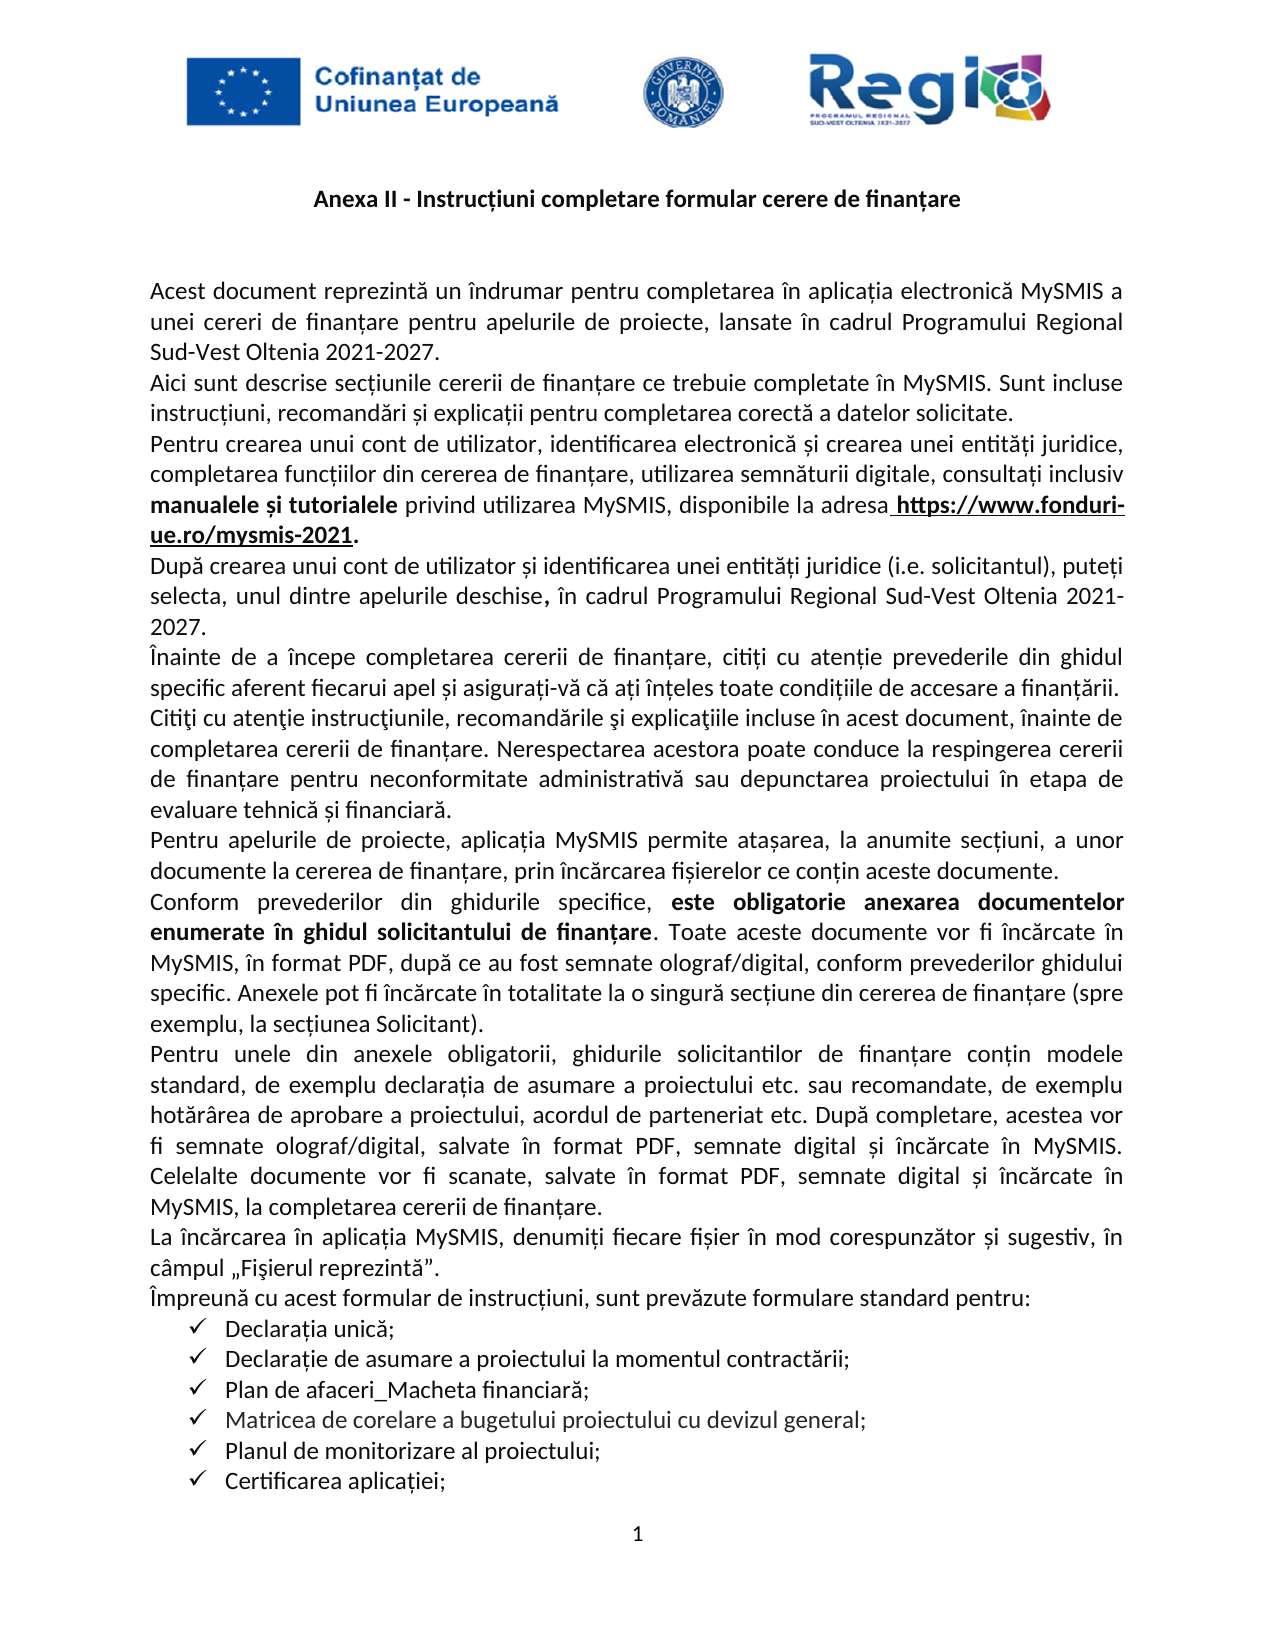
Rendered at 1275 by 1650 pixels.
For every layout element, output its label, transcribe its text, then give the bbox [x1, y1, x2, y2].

text Aici sunt descrise secțiunile cererii de finanțare ce trebuie completate în MySMIS. Sunt incluse instrucțiuni, recomandări și explicații pentru completarea corectă a datelor solicitate. [150, 367, 1125, 428]
text Împreună cu acest formular de instrucțiuni, sunt prevăzute formulare standard pentru: [150, 1282, 1125, 1313]
text După crearea unui cont de utilizator și identificarea unei entități juridice (i.e. solicitantul), puteți selecta, unul dintre apelurile deschise, în cadrul Programului Regional Sud-Vest Oltenia 2021-2027. [150, 550, 1125, 641]
list Planul de monitorizare al proiectului; [187, 1435, 1125, 1466]
text Pentru unele din anexele obligatorii, ghidurile solicitantilor de finanțare conțin modele standard, de exemplu declarația de asumare a proiectului etc. sau recomandate, de exemplu hotărârea de aprobare a proiectului, acordul de parteneriat etc. După completare, acestea vor fi semnate olograf/digital, salvate în format PDF, semnate digital și încărcate în MySMIS. Celelalte documente vor fi scanate, salvate în format PDF, semnate digital și încărcate în MySMIS, la completarea cererii de finanțare. [150, 1038, 1125, 1221]
list Declarație de asumare a proiectului la momentul contractării; [187, 1343, 1125, 1374]
list Certificarea aplicației; [187, 1466, 1125, 1496]
text Acest document reprezintă un îndrumar pentru completarea în aplicația electronică MySMIS a unei cereri de finanțare pentru apelurile de proiecte, lansate în cadrul Programului Regional Sud-Vest Oltenia 2021-2027. [150, 275, 1125, 367]
list Matricea de corelare a bugetului proiectului cu devizul general; [187, 1404, 1125, 1435]
list Declarația unică; [187, 1313, 1125, 1343]
text Conform prevederilor din ghidurile specifice, este obligatorie anexarea documentelor enumerate în ghidul solicitantului de finanțare. Toate aceste documente vor fi încărcate în MySMIS, în format PDF, după ce au fost semnate olograf/digital, conform prevederilor ghidului specific. Anexele pot fi încărcate în totalitate la o singură secțiune din cererea de finanțare (spre exemplu, la secțiunea Solicitant). [150, 886, 1125, 1038]
text Pentru apelurile de proiecte, aplicația MySMIS permite atașarea, la anumite secțiuni, a unor documente la cererea de finanțare, prin încărcarea fișierelor ce conțin aceste documente. [150, 824, 1125, 886]
text La încărcarea în aplicația MySMIS, denumiți fiecare fișier în mod corespunzător și sugestiv, în câmpul „Fişierul reprezintă”. [150, 1221, 1125, 1282]
text Înainte de a începe completarea cererii de finanțare, citiți cu atenție prevederile din ghidul specific aferent fiecarui apel și asigurați-vă că ați înțeles toate condițiile de accesare a finanțării. [150, 641, 1125, 702]
text Anexa II - Instrucțiuni completare formular cerere de finanțare [150, 184, 1125, 214]
text Citiţi cu atenţie instrucţiunile, recomandările şi explicaţiile incluse în acest document, înainte de completarea cererii de finanțare. Nerespectarea acestora poate conduce la respingerea cererii de finanțare pentru neconformitate administrativă sau depunctarea proiectului în etapa de evaluare tehnică și financiară. [150, 702, 1125, 824]
text Pentru crearea unui cont de utilizator, identificarea electronică și crearea unei entități juridice, completarea funcțiilor din cererea de finanțare, utilizarea semnăturii digitale, consultați inclusiv manualele și tutorialele privind utilizarea MySMIS, disponibile la adresa https://www.fonduri-ue.ro/mysmis-2021. [150, 428, 1125, 550]
list Plan de afaceri_Macheta financiară; [187, 1374, 1125, 1404]
picture [150, 28, 1079, 154]
